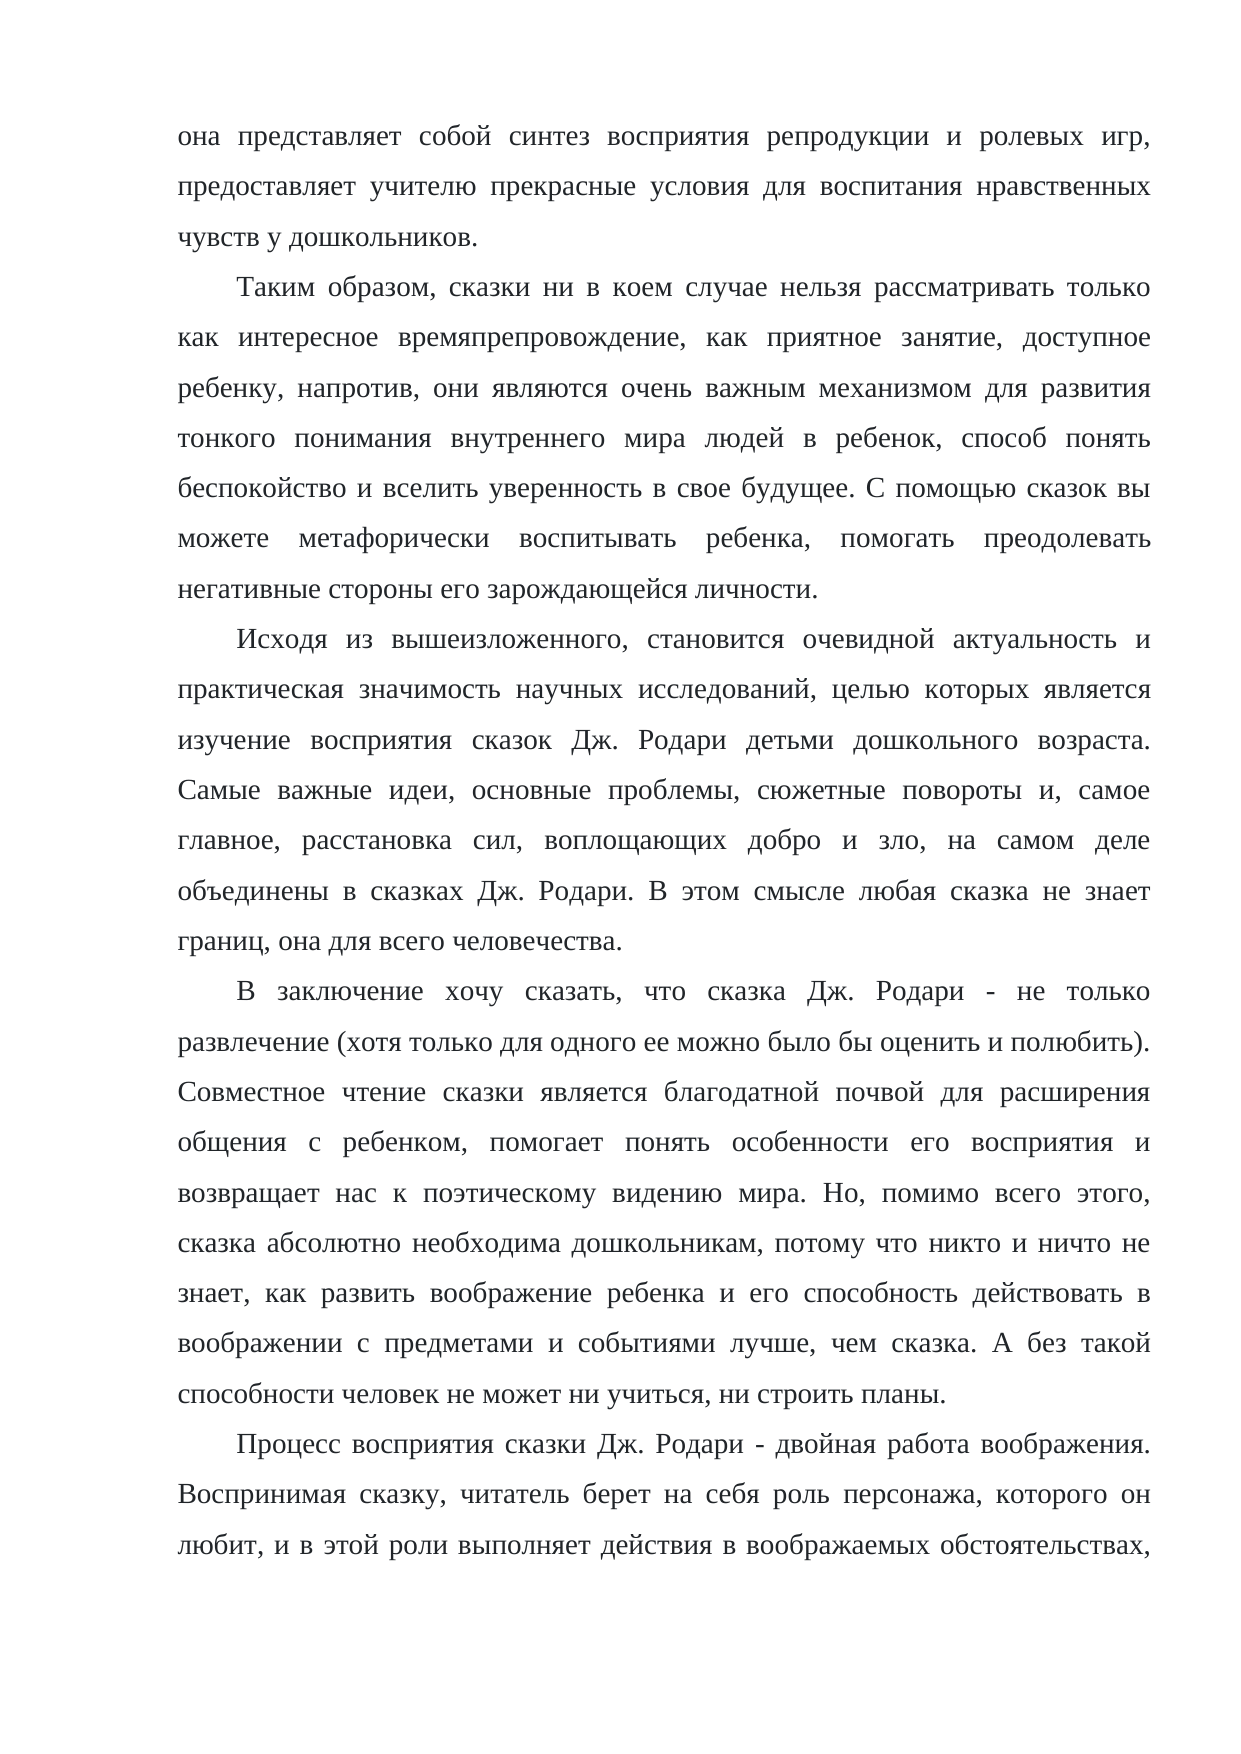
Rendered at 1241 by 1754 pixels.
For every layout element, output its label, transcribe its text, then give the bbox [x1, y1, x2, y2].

text Исходя из вышеизложенного, становится очевидной актуальность и практическая значимость научных исследований, целью которых является изучение восприятия сказок Дж. Родари детьми дошкольного возраста. Самые важные идеи, основные проблемы, сюжетные повороты и, самое главное, расстановка сил, воплощающих добро и зло, на самом деле объединены в сказках Дж. Родари. В этом смысле любая сказка не знает границ, она для всего человечества. [177, 621, 1152, 957]
text Таким образом, сказки ни в коем случае нельзя рассматривать только как интересное времяпрепровождение, как приятное занятие, доступное ребенку, напротив, они являются очень важным механизмом для развития тонкого понимания внутреннего мира людей в ребенок, способ понять беспокойство и вселить уверенность в свое будущее. С помощью сказок вы можете метафорически воспитывать ребенка, помогать преодолевать негативные стороны его зарождающейся личности. [177, 269, 1152, 604]
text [177, 1426, 1152, 1560]
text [177, 118, 1152, 252]
text В заключение хочу сказать, что сказка Дж. Родари - не только развлечение (хотя только для одного ее можно было бы оценить и полюбить). Совместное чтение сказки является благодатной почвой для расширения общения с ребенком, помогает понять особенности его восприятия и возвращает нас к поэтическому видению мира. Но, помимо всего этого, сказка абсолютно необходима дошкольникам, потому что никто и ничто не знает, как развить воображение ребенка и его способность действовать в воображении с предметами и событиями лучше, чем сказка. А без такой способности человек не может ни учиться, ни строить планы. [177, 973, 1152, 1409]
